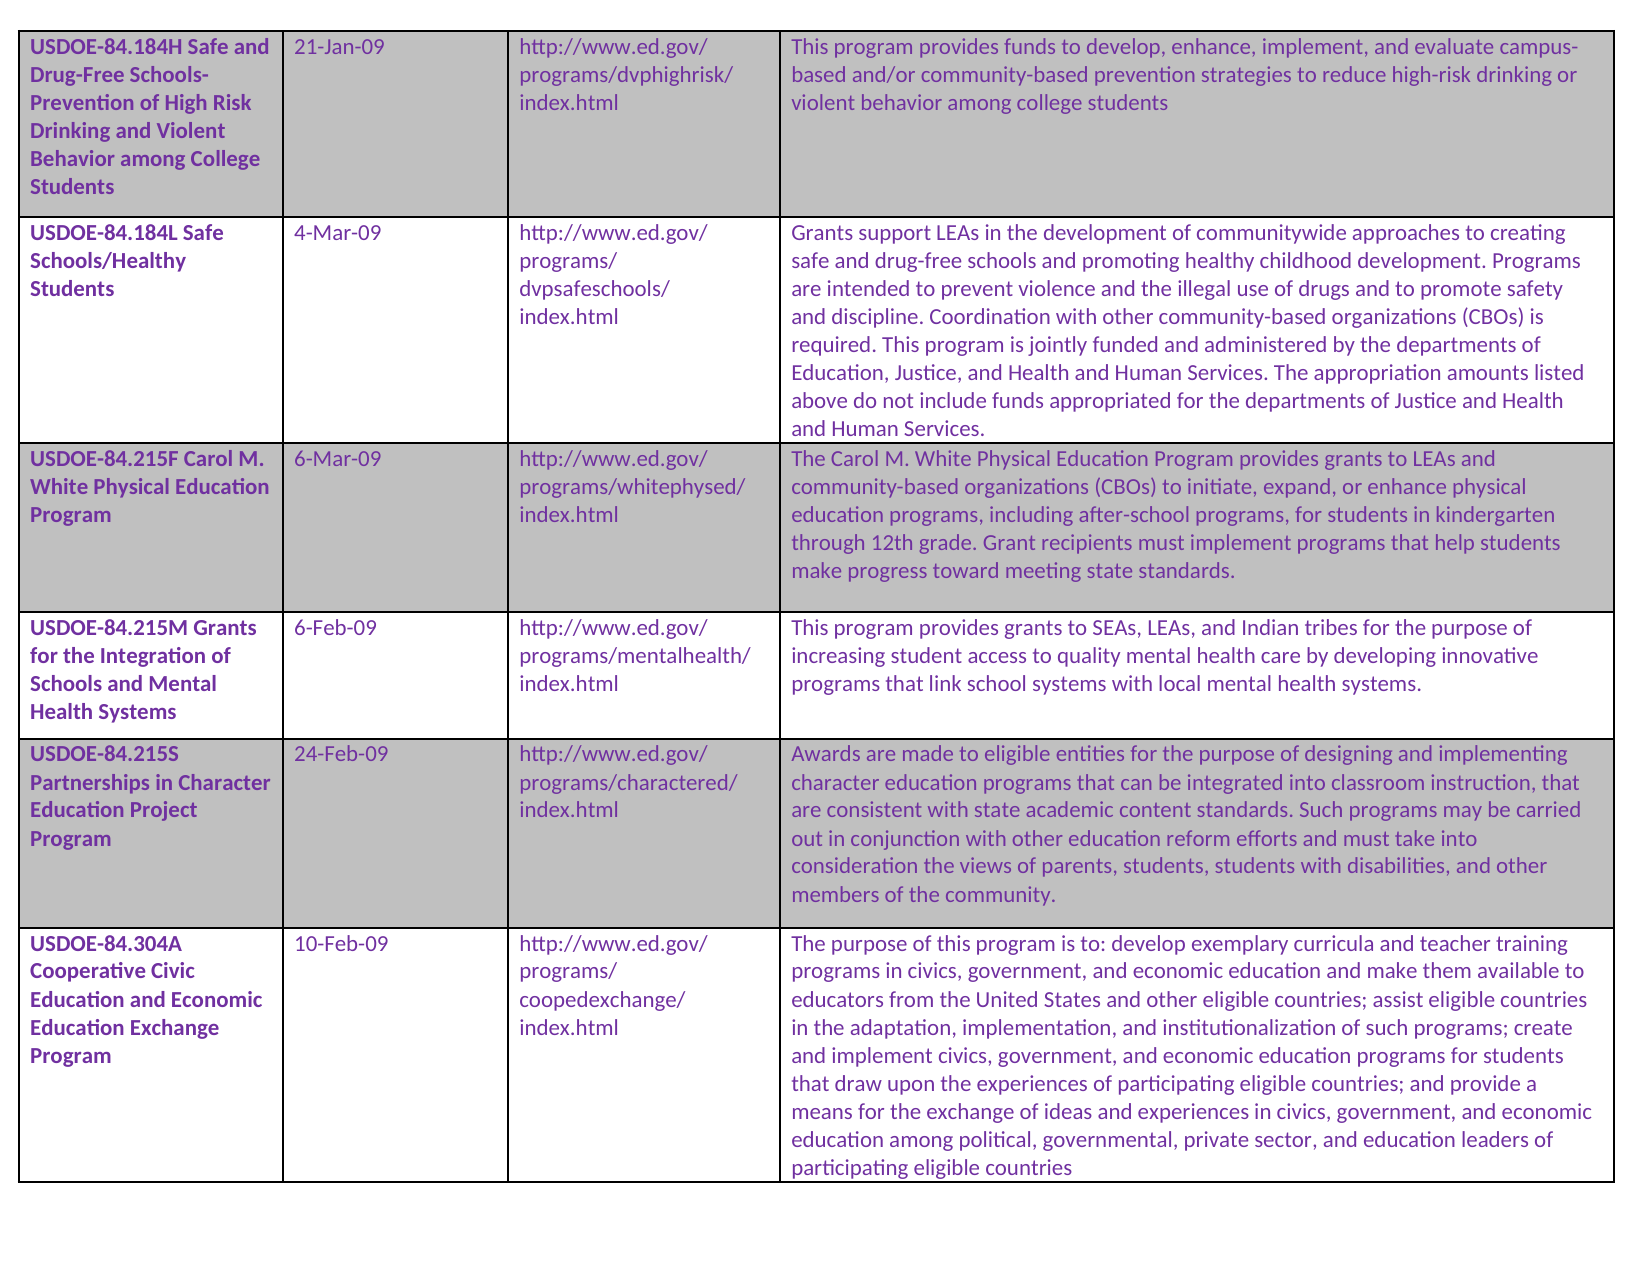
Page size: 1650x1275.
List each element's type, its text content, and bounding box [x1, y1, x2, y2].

table_cell 6-Mar-09 [284, 444, 507, 611]
table_cell 24-Feb-09 [284, 740, 507, 927]
table_cell http://www.ed.gov/programs/mentalhealth/index.html [509, 613, 779, 737]
table_cell USDOE-84.304A Cooperative Civic Education and Economic Education Exchange Program [20, 929, 282, 1181]
table_cell 4-Mar-09 [284, 218, 507, 442]
table_cell http://www.ed.gov/programs/dvpsafeschools/index.html [509, 218, 779, 442]
table_cell USDOE-84.215S Partnerships in Character Education Project Program [20, 740, 282, 927]
table_cell http://www.ed.gov/programs/dvphighrisk/index.html [509, 32, 779, 216]
table_cell USDOE-84.184L Safe Schools/Healthy Students [20, 218, 282, 442]
table_cell USDOE-84.215M Grants for the Integration of Schools and Mental Health Systems [20, 613, 282, 737]
table_cell Grants support LEAs in the development of communitywide approaches to creating safe and drug-free schools and promoting healthy childhood development. Programs are intended to prevent violence and the illegal use of drugs and to promote safety and discipline. Coordination with other community-based organizations (CBOs) is required. This program is jointly funded and administered by the departments of Education, Justice, and Health and Human Services. The appropriation amounts listed above do not include funds appropriated for the departments of Justice and Health and Human Services. [781, 218, 1613, 442]
table_cell http://www.ed.gov/programs/whitephysed/index.html [509, 444, 779, 611]
table_cell The purpose of this program is to: develop exemplary curricula and teacher training programs in civics, government, and economic education and make them available to educators from the United States and other eligible countries; assist eligible countries in the adaptation, implementation, and institutionalization of such programs; create and implement civics, government, and economic education programs for students that draw upon the experiences of participating eligible countries; and provide a means for the exchange of ideas and experiences in civics, government, and economic education among political, governmental, private sector, and education leaders of participating eligible countries [781, 929, 1613, 1181]
table_cell 6-Feb-09 [284, 613, 507, 737]
table_cell The Carol M. White Physical Education Program provides grants to LEAs and community-based organizations (CBOs) to initiate, expand, or enhance physical education programs, including after-school programs, for students in kindergarten through 12th grade. Grant recipients must implement programs that help students make progress toward meeting state standards. [781, 444, 1613, 611]
table_cell USDOE-84.215F Carol M. White Physical Education Program [20, 444, 282, 611]
table_cell Awards are made to eligible entities for the purpose of designing and implementing character education programs that can be integrated into classroom instruction, that are consistent with state academic content standards. Such programs may be carried out in conjunction with other education reform efforts and must take into consideration the views of parents, students, students with disabilities, and other members of the community. [781, 740, 1613, 927]
table_cell 21-Jan-09 [284, 32, 507, 216]
table_cell 10-Feb-09 [284, 929, 507, 1181]
table_cell USDOE-84.184H Safe and Drug-Free Schools-Prevention of High Risk Drinking and Violent Behavior among College Students [20, 32, 282, 216]
table_cell http://www.ed.gov/programs/coopedexchange/index.html [509, 929, 779, 1181]
table_cell This program provides funds to develop, enhance, implement, and evaluate campus-based and/or community-based prevention strategies to reduce high-risk drinking or violent behavior among college students [781, 32, 1613, 216]
table_cell http://www.ed.gov/programs/charactered/index.html [509, 740, 779, 927]
table_cell This program provides grants to SEAs, LEAs, and Indian tribes for the purpose of increasing student access to quality mental health care by developing innovative programs that link school systems with local mental health systems. [781, 613, 1613, 737]
